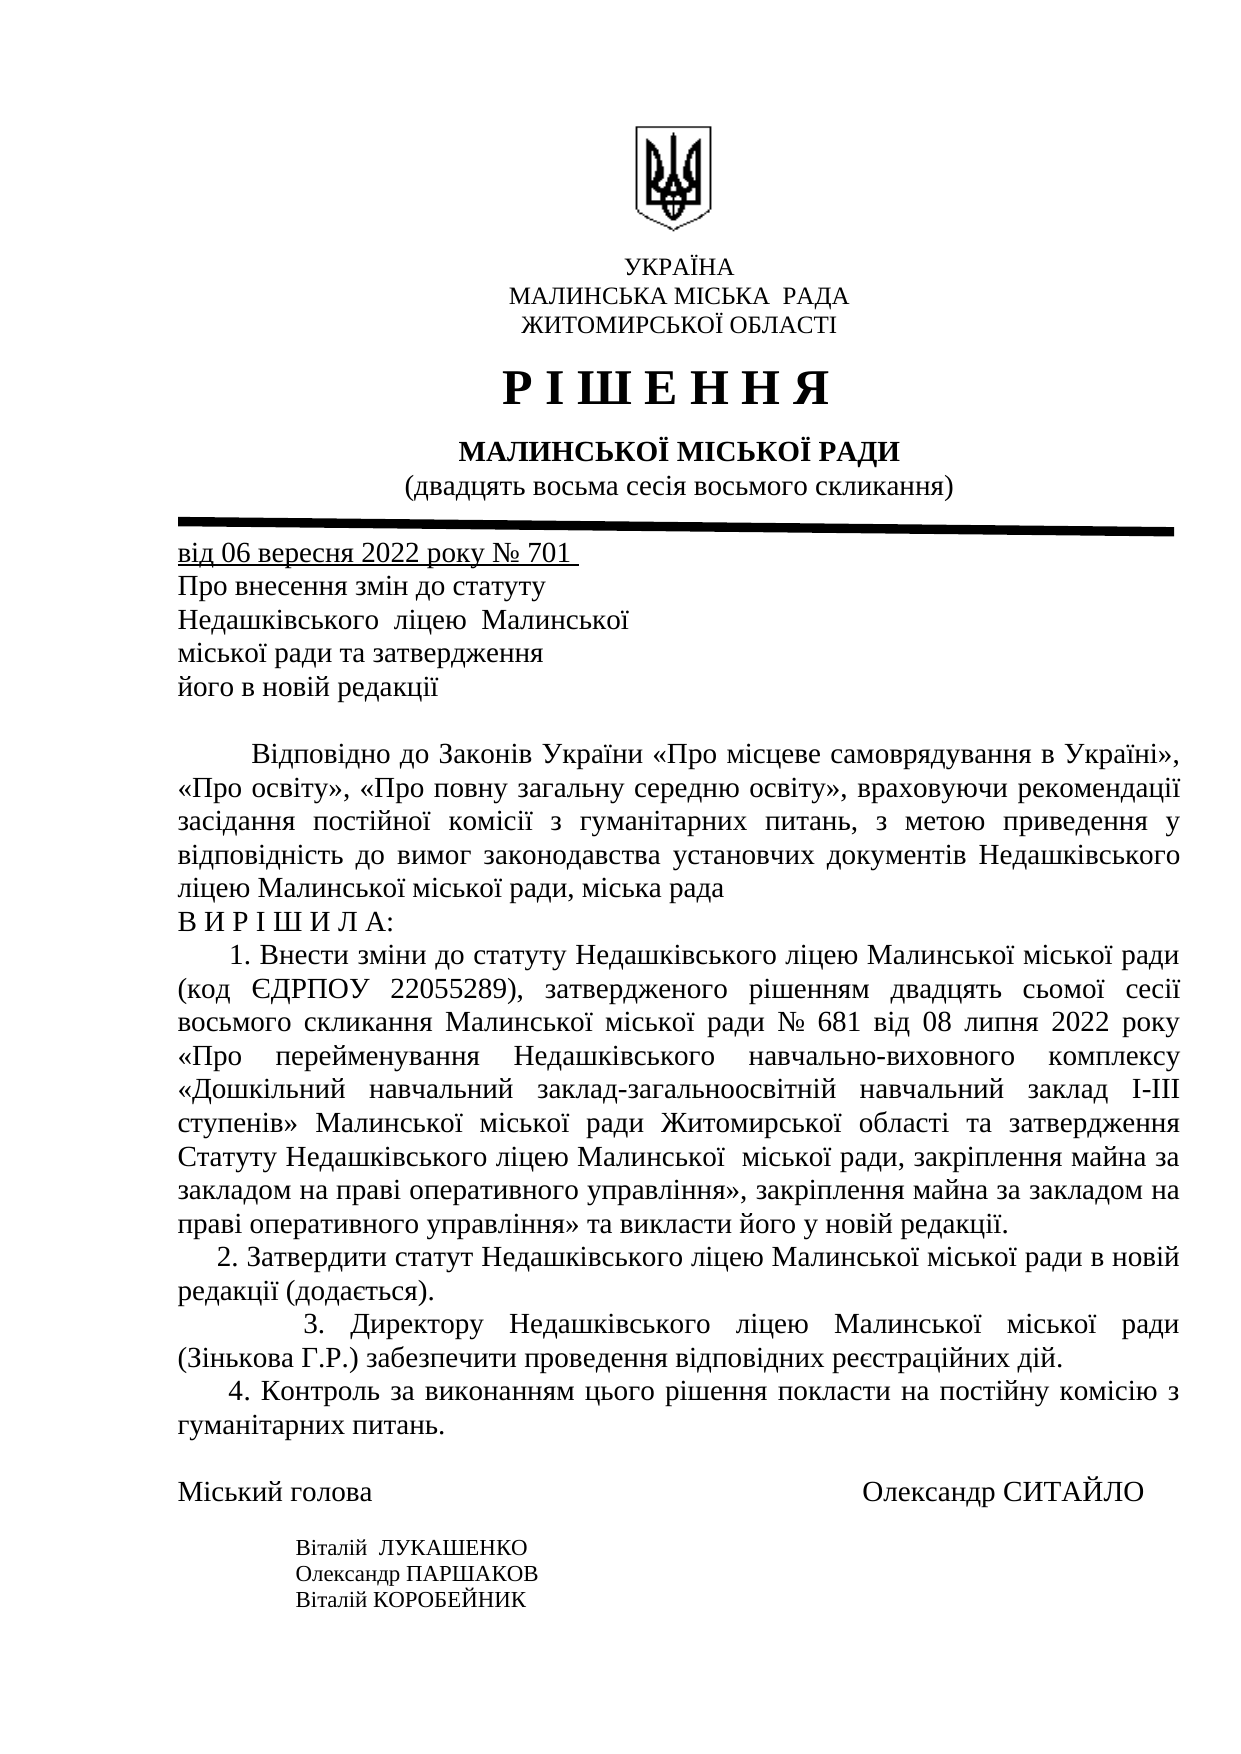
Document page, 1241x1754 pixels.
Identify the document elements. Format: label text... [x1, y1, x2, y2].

text 3. Директору Недашківського ліцею Малинської міської ради (Зінькова Г.Р.) забезпечити проведення відповідних реєстраційних дій. [177, 1306, 1181, 1373]
text ЖИТОМИРСЬКОЇ ОБЛАСТІ [177, 310, 1181, 338]
text Про внесення змін до статуту [177, 568, 1181, 602]
text від 06 вересня 2022 року № 701 [177, 535, 1181, 568]
text В И Р І Ш И Л А: [177, 904, 1181, 937]
text малинської МІСЬКОЇ ради [177, 434, 1181, 468]
text 4. Контроль за виконанням цього рішення покласти на постійну комісію з гуманітарних питань. [177, 1373, 1181, 1441]
text Відповідно до Законів України «Про місцеве самоврядування в Україні», «Про освіту», «Про повну загальну середню освіту», враховуючи рекомендації засідання постійної комісії з гуманітарних питань, з метою приведення у відповідність до вимог законодавства установчих документів Недашківського ліцею Малинської міської ради, міська рада [177, 736, 1181, 904]
text Олександр ПАРШАКОВ [295, 1560, 1181, 1586]
text його в новій редакції [177, 669, 1181, 703]
text міської ради та затвердження [177, 636, 1181, 669]
text (двадцять восьма сесія восьмого скликання) [177, 468, 1181, 501]
text Недашківського ліцею Малинської [177, 602, 1181, 636]
text 1. Внести зміни до статуту Недашківського ліцею Малинської міської ради (код ЄДРПОУ 22055289), затвердженого рішенням двадцять сьомої сесії восьмого скликання Малинської міської ради № 681 від 08 липня 2022 року «Про перейменування Недашківського навчально-виховного комплексу «Дошкільний навчальний заклад-загальноосвітній навчальний заклад І-ІІІ ступенів» Малинської міської ради Житомирської області та затвердження Статуту Недашківського ліцею Малинської міської ради, закріплення майна за закладом на праві оперативного управління», закріплення майна за закладом на праві оперативного управління» та викласти його у новій редакції. [177, 937, 1181, 1239]
text УКРАЇНА [177, 252, 1181, 281]
text Міський голова Олександр СИТАЙЛО [177, 1474, 1181, 1508]
text Віталій ЛУКАШЕНКО [295, 1533, 1181, 1560]
text 2. Затвердити статут Недашківського ліцею Малинської міської ради в новій редакції (додається). [177, 1239, 1181, 1306]
text Віталій КОРОБЕЙНИК [295, 1586, 1181, 1613]
picture [629, 126, 717, 233]
text МАЛИНСЬКА МІСЬКА РАДА [177, 281, 1181, 310]
text Р І Ш Е Н Н я [177, 358, 1181, 415]
